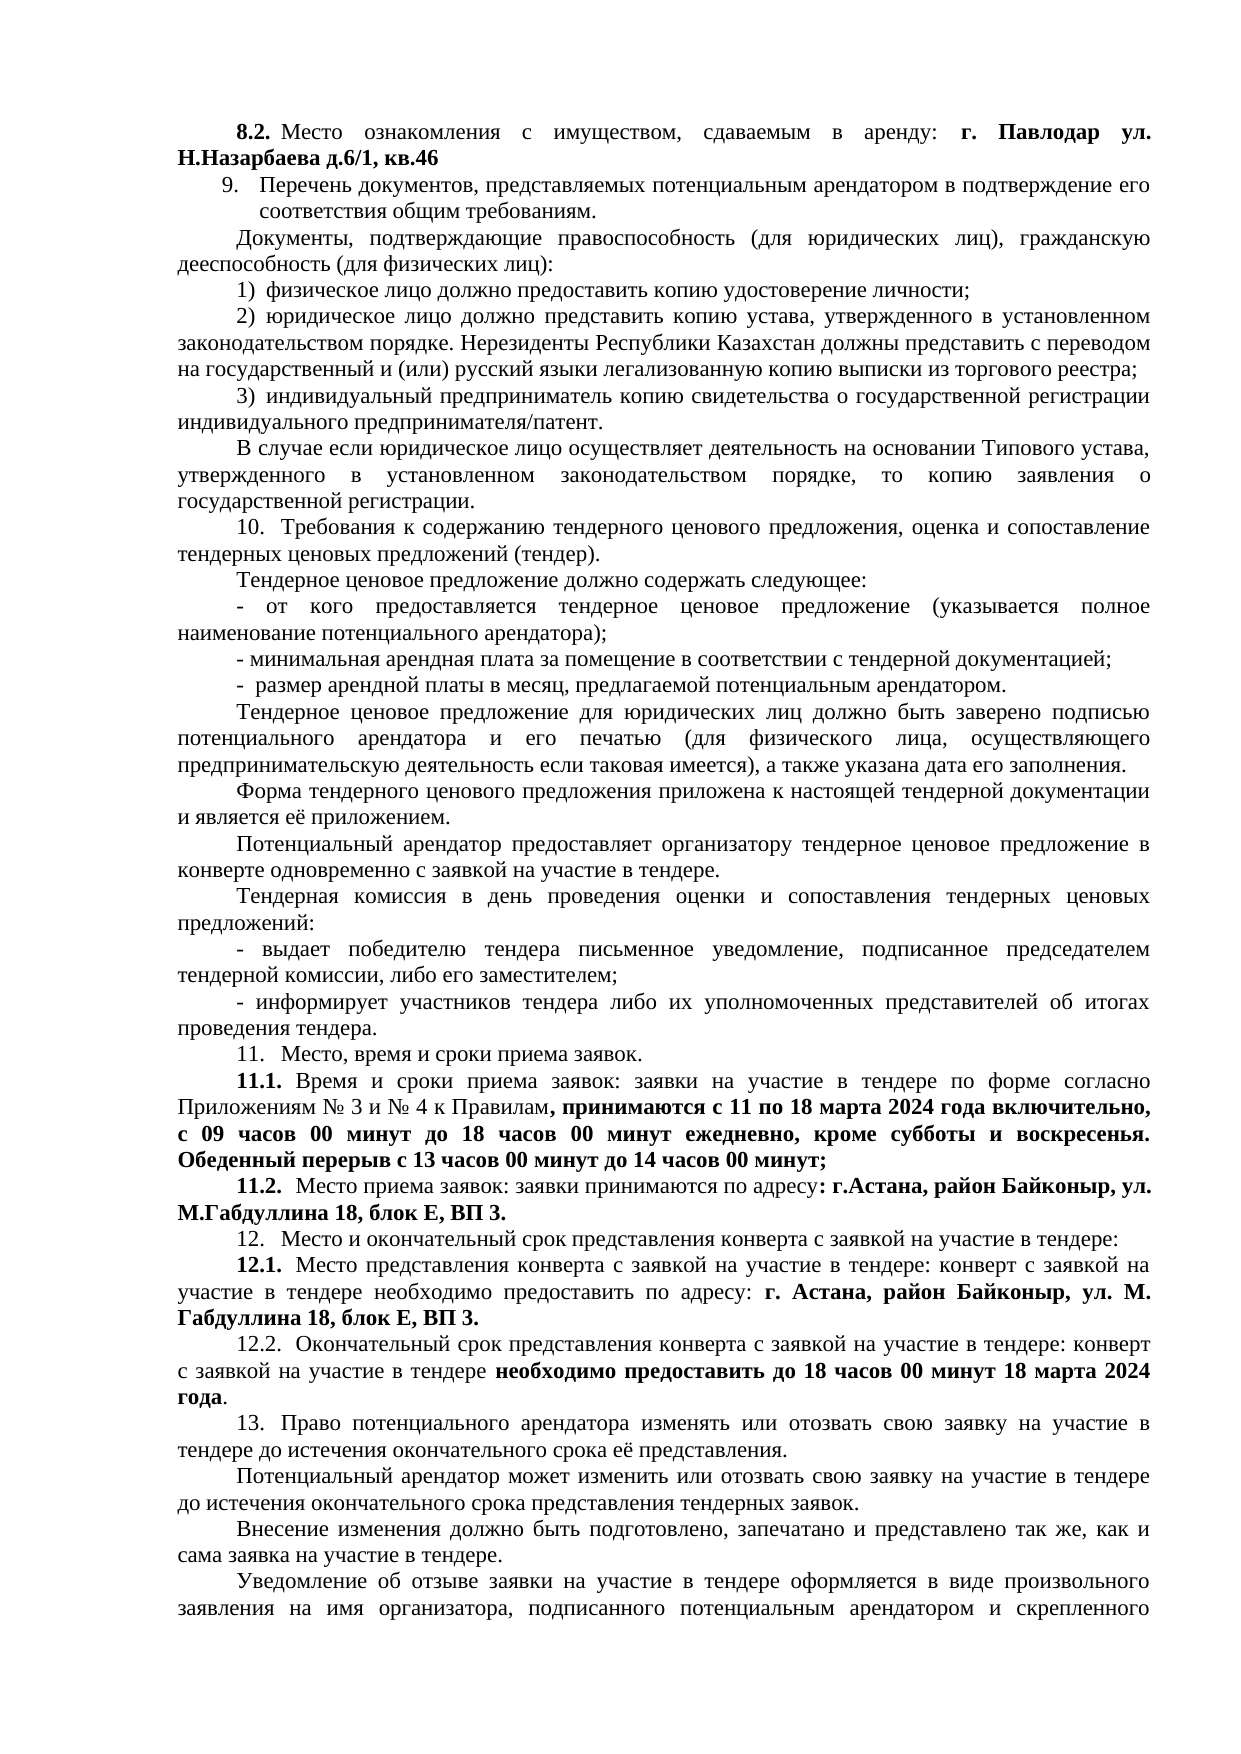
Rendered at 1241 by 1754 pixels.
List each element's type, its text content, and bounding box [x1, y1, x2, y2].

text Внесение изменения должно быть подготовлено, запечатано и представлено так же, как и сама заявка на участие в тендере. [177, 1515, 1152, 1568]
text 10. Требования к содержанию тендерного ценового предложения, оценка и сопоставление тендерных ценовых предложений (тендер). [177, 513, 1152, 566]
text Тендерная комиссия в день проведения оценки и сопоставления тендерных ценовых предложений: [177, 882, 1152, 935]
list Время и сроки приема заявок: заявки на участие в тендере по форме согласно Приложениям № 3 и № 4 к Правилам, принимаются с 11 по 18 марта 2024 года включительно, с 09 часов 00 минут до 18 часов 00 минут ежедневно, кроме субботы и воскресенья. Обеденный перерыв с 13 часов 00 минут до 14 часов 00 минут; [177, 1067, 1152, 1172]
list Место, время и сроки приема заявок. [177, 1041, 1152, 1067]
list индивидуальный предприниматель копию свидетельства о государственной регистрации индивидуального предпринимателя/патент. [177, 382, 1152, 434]
list Место представления конверта с заявкой на участие в тендере: конверт с заявкой на участие в тендере необходимо предоставить по адресу: г. Астана, район Байконыр, ул. М. Габдуллина 18, блок Е, ВП 3. [177, 1251, 1152, 1330]
text - информирует участников тендера либо их уполномоченных представителей об итогах проведения тендера. [177, 988, 1152, 1041]
list Место ознакомления с имуществом, сдаваемым в аренду: г. Павлодар ул. Н.Назарбаева д.6/1, кв.46 [177, 118, 1152, 171]
text В случае если юридическое лицо осуществляет деятельность на основании Типового устава, утвержденного в установленном законодательством порядке, то копию заявления о государственной регистрации. [177, 434, 1152, 513]
list Место и окончательный срок представления конверта с заявкой на участие в тендере: [177, 1225, 1152, 1251]
list физическое лицо должно предоставить копию удостоверение личности; [177, 276, 1152, 303]
text Потенциальный арендатор предоставляет организатору тендерное ценовое предложение в конверте одновременно с заявкой на участие в тендере. [177, 830, 1152, 882]
text - от кого предоставляется тендерное ценовое предложение (указывается полное наименование потенциального арендатора); [177, 592, 1152, 645]
text - размер арендной платы в месяц, предлагаемой потенциальным арендатором. [177, 672, 1152, 698]
text - минимальная арендная плата за помещение в соответствии с тендерной документацией; [177, 645, 1152, 672]
list Перечень документов, представляемых потенциальным арендатором в подтверждение его соответствия общим требованиям. [222, 171, 1152, 223]
text - выдает победителю тендера письменное уведомление, подписанное председателем тендерной комиссии, либо его заместителем; [177, 935, 1152, 988]
list Место приема заявок: заявки принимаются по адресу: г.Астана, район Байконыр, ул. М.Габдуллина 18, блок Е, ВП 3. [177, 1172, 1152, 1225]
text Форма тендерного ценового предложения приложена к настоящей тендерной документации и является её приложением. [177, 777, 1152, 830]
list Право потенциального арендатора изменять или отозвать свою заявку на участие в тендере до истечения окончательного срока её представления. [177, 1409, 1152, 1462]
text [177, 1568, 1152, 1620]
list Окончательный срок представления конверта с заявкой на участие в тендере: конверт с заявкой на участие в тендере необходимо предоставить до 18 часов 00 минут 18 марта 2024 года. [177, 1330, 1152, 1409]
list юридическое лицо должно представить копию устава, утвержденного в установленном законодательством порядке. Нерезиденты Республики Казахстан должны представить с переводом на государственный и (или) русский языки легализованную копию выписки из торгового реестра; [177, 303, 1152, 382]
text Документы, подтверждающие правоспособность (для юридических лиц), гражданскую дееспособность (для физических лиц): [177, 223, 1152, 276]
text Тендерное ценовое предложение для юридических лиц должно быть заверено подписью потенциального арендатора и его печатью (для физического лица, осуществляющего предпринимательскую деятельность если таковая имеется), а также указана дата его заполнения. [177, 698, 1152, 777]
text Потенциальный арендатор может изменить или отозвать свою заявку на участие в тендере до истечения окончательного срока представления тендерных заявок. [177, 1462, 1152, 1515]
text Тендерное ценовое предложение должно содержать следующее: [177, 566, 1152, 592]
